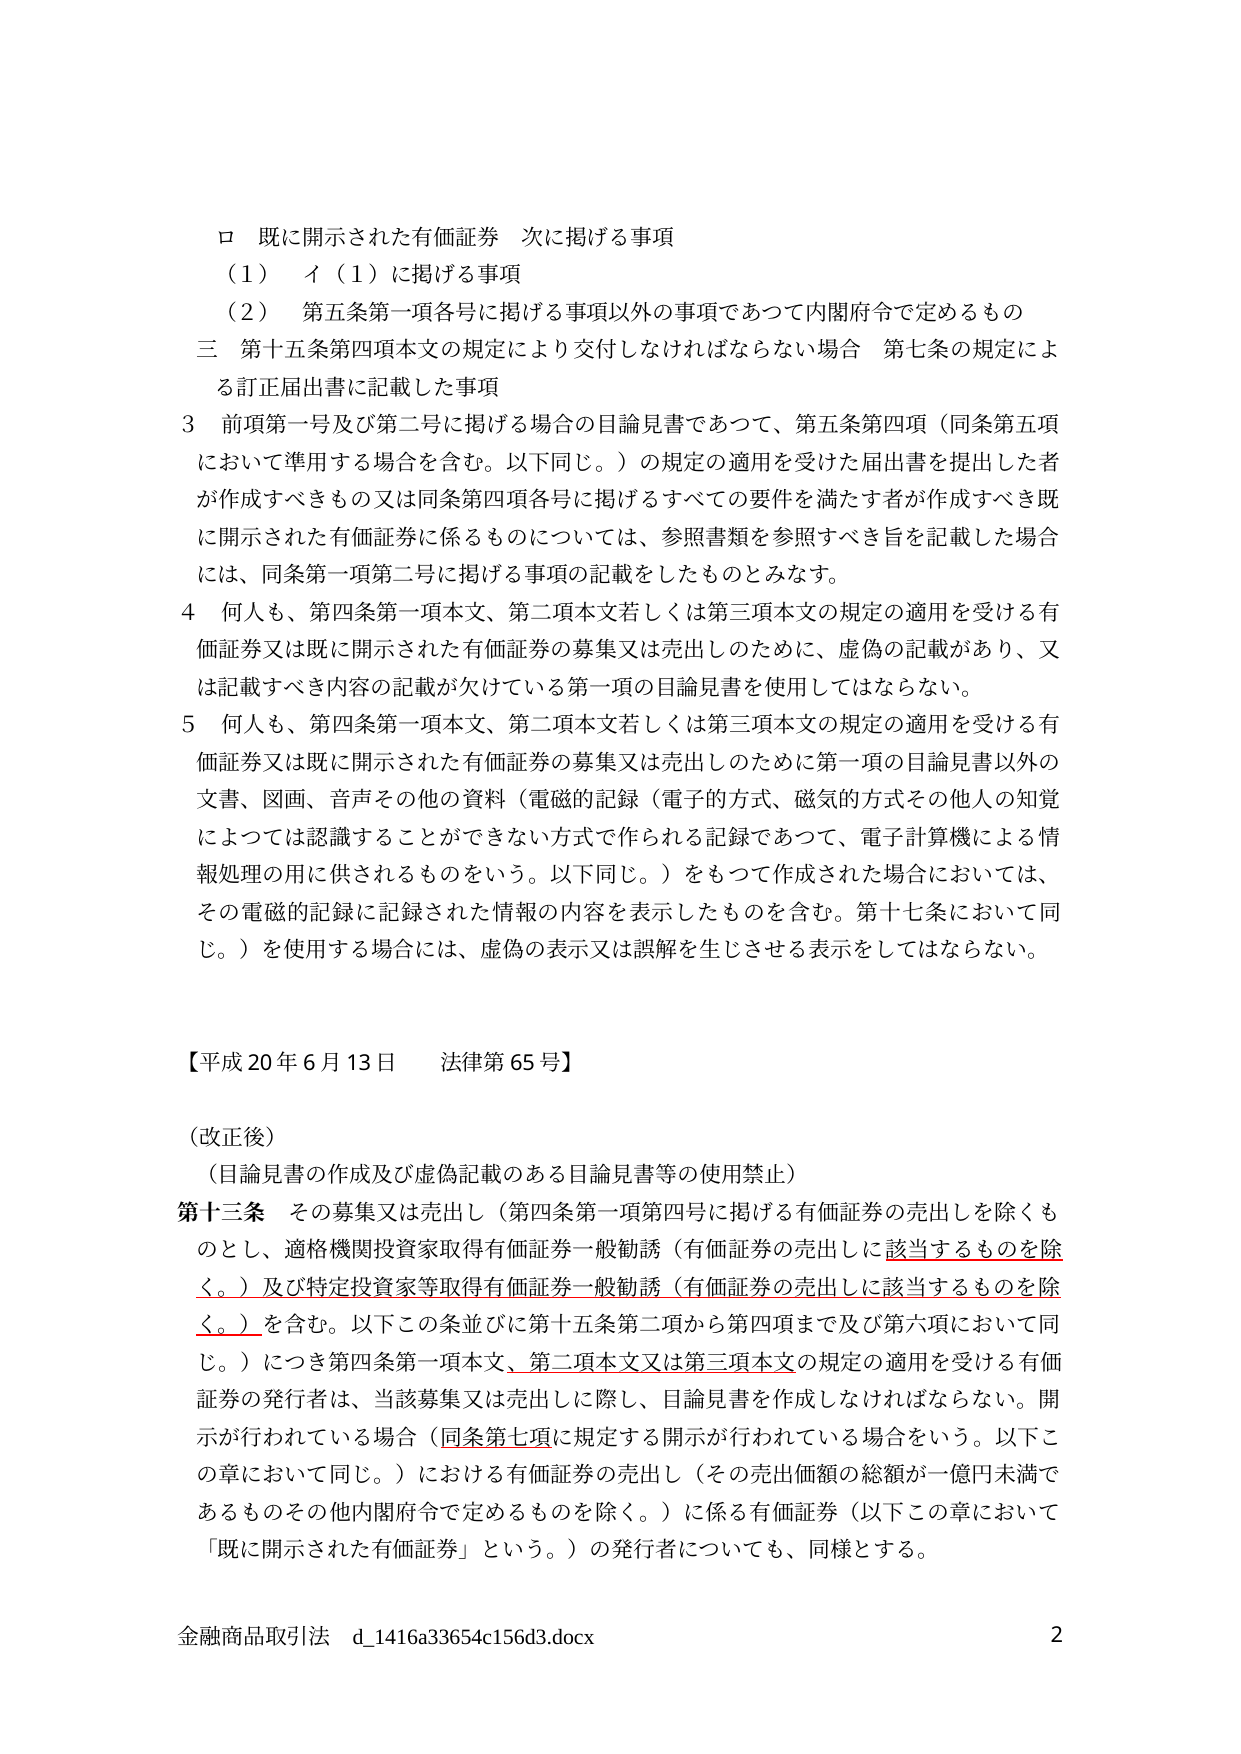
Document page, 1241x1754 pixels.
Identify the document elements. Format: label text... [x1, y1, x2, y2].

text 【平成20年6月13日 法律第65号】 [177, 1042, 1063, 1079]
text ５ 何人も、第四条第一項本文、第二項本文若しくは第三項本文の規定の適用を受ける有価証券又は既に開示された有価証券の募集又は売出しのために第一項の目論見書以外の文書、図画、音声その他の資料（電磁的記録（電子的方式、磁気的方式その他人の知覚によつては認識することができない方式で作られる記録であつて、電子計算機による情報処理の用に供されるものをいう。以下同じ。）をもつて作成された場合においては、その電磁的記録に記録された情報の内容を表示したものを含む。第十七条において同じ。）を使用する場合には、虚偽の表示又は誤解を生じさせる表示をしてはならない。 [177, 704, 1063, 967]
text ４ 何人も、第四条第一項本文、第二項本文若しくは第三項本文の規定の適用を受ける有価証券又は既に開示された有価証券の募集又は売出しのために、虚偽の記載があり、又は記載すべき内容の記載が欠けている第一項の目論見書を使用してはならない。 [177, 592, 1063, 704]
text ロ 既に開示された有価証券 次に掲げる事項 [215, 217, 1063, 254]
text （１） イ（１）に掲げる事項 [215, 254, 1063, 292]
text 三 第十五条第四項本文の規定により交付しなければならない場合 第七条の規定による訂正届出書に記載した事項 [196, 329, 1063, 404]
text 第十三条 その募集又は売出し（第四条第一項第四号に掲げる有価証券の売出しを除くものとし、適格機関投資家取得有価証券一般勧誘（有価証券の売出しに該当するものを除く。）及び特定投資家等取得有価証券一般勧誘（有価証券の売出しに該当するものを除く。）を含む。以下この条並びに第十五条第二項から第四項まで及び第六項において同じ。）につき第四条第一項本文、第二項本文又は第三項本文の規定の適用を受ける有価証券の発行者は、当該募集又は売出しに際し、目論見書を作成しなければならない。開示が行われている場合（同条第七項に規定する開示が行われている場合をいう。以下この章において同じ。）における有価証券の売出し（その売出価額の総額が一億円未満であるものその他内閣府令で定めるものを除く。）に係る有価証券（以下この章において「既に開示された有価証券」という。）の発行者についても、同様とする。 [177, 1192, 1063, 1567]
text （改正後） [177, 1117, 1063, 1154]
text （目論見書の作成及び虚偽記載のある目論見書等の使用禁止） [196, 1154, 1063, 1192]
text （２） 第五条第一項各号に掲げる事項以外の事項であつて内閣府令で定めるもの [215, 292, 1063, 329]
text ３ 前項第一号及び第二号に掲げる場合の目論見書であつて、第五条第四項（同条第五項において準用する場合を含む。以下同じ。）の規定の適用を受けた届出書を提出した者が作成すべきもの又は同条第四項各号に掲げるすべての要件を満たす者が作成すべき既に開示された有価証券に係るものについては、参照書類を参照すべき旨を記載した場合には、同条第一項第二号に掲げる事項の記載をしたものとみなす。 [177, 404, 1063, 592]
